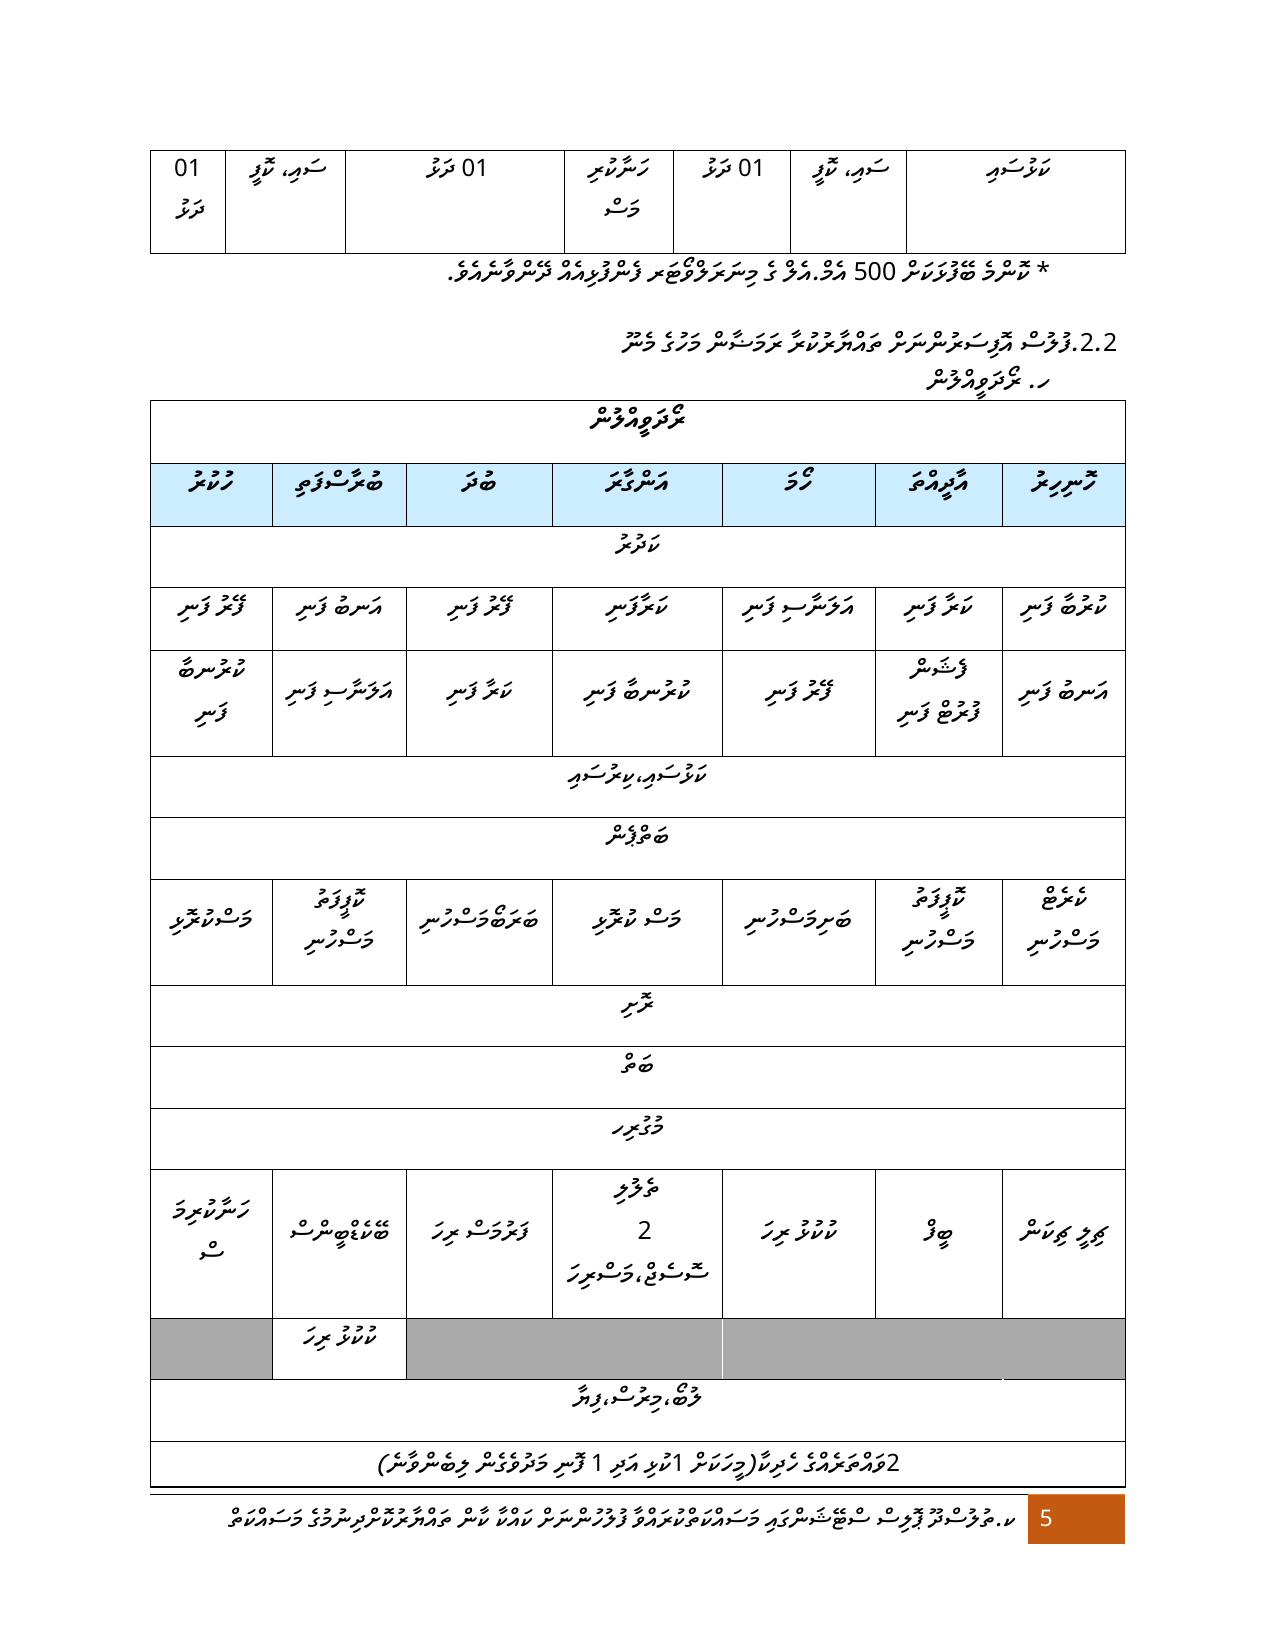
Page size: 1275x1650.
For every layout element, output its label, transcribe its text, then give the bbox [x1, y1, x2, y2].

table_cell ކަރާ ފަނި [876, 588, 1002, 650]
table_cell ހުކުރު [151, 464, 272, 526]
table_cell ހޯމަ [723, 464, 875, 526]
text 2.2.ފުލުސް އޮފިސަރުންނަށް ތައްޔާރުކުރާ ރަމަޟާން މަހުގެ މެނޫ [150, 325, 1122, 362]
table_cell ބަތްޕެން [151, 818, 1125, 879]
table_cell ކަރާ ފަނި [407, 651, 552, 756]
table_cell ފަރުމަސް ރިހަ [407, 1170, 552, 1318]
table_cell ކަދުރު [151, 527, 1125, 587]
table_cell މަސް ކުރޮޅި [553, 880, 722, 984]
table_cell ލުބޯ،މިރުސް،ފިޔާ [151, 1379, 1125, 1441]
table_cell ތެލުލި 2ސޮސެޖް،މަސްރިހަ [553, 1170, 722, 1318]
table_cell ކުރުނބާ ފަނި [151, 651, 272, 756]
table_cell ޗިލީ ޗިކަން [1003, 1170, 1125, 1318]
table_cell ބޭކެޑްބީންސް [273, 1170, 406, 1318]
table_cell [1003, 1319, 1125, 1379]
table_cell މުގުރިހ [151, 1109, 1125, 1169]
table_cell 2ވައްތަރެއްގެ ހެދިކާ(މީހަކަށް 1ކުޅި އަދި 1 ފޮނި މަދުވެގެން ލިބެންވާނެ) [151, 1442, 1125, 1486]
table_cell ކަޅުސައި [907, 151, 1125, 252]
table_cell ފޭރު ފަނި [723, 651, 875, 756]
table_cell އަލަނާސި ފަނި [723, 588, 875, 650]
table_cell ފެޝަން ފުރުޓް ފަނި [876, 651, 1002, 756]
table_cell [151, 1319, 272, 1379]
table_cell އާދީއްތަ [876, 464, 1002, 526]
table_cell [875, 1319, 1003, 1379]
table_cell ކުކުޅު ރިހަ [273, 1319, 406, 1379]
table_cell ހަނާކުރިމަސް [151, 1170, 272, 1318]
table_cell ބަތް [151, 1047, 1125, 1107]
table_cell ހޮނިހިރު [1003, 464, 1125, 526]
table_cell ބީފް [876, 1170, 1002, 1318]
text ހ. ރޯދަވީއްލުން [150, 362, 1080, 399]
table_cell ކެރެޓް މަސްހުނި [1003, 880, 1125, 984]
table_cell ފޭރު ފަނި [151, 588, 272, 650]
table_cell ކުރުބާ ފަނި [1003, 588, 1125, 650]
table_cell ކުކުޅު ރިހަ [723, 1170, 875, 1318]
table_cell 01 ދަޅު [346, 151, 564, 252]
table_cell ސައި، ކޮފީ [791, 151, 906, 252]
table_cell ކޮޕީފަތު މަސްހުނި [876, 880, 1002, 984]
table_cell ކޮޕީފަތު މަސްހުނި [273, 880, 406, 984]
table_header ރޯދަވީއްލުން [151, 401, 1125, 462]
table_cell ރޮށި [151, 986, 1125, 1046]
table_cell [553, 1319, 722, 1379]
table_cell [407, 1319, 553, 1379]
table_cell ކަޅުސައި،ކިރުސައި [151, 757, 1125, 817]
table_cell އަންގާރަ [553, 464, 722, 526]
table_cell މަސްކުރޮޅި [151, 880, 272, 984]
table_cell 01 ދަޅު [674, 151, 790, 252]
table_cell 01 ދަޅު [151, 151, 225, 252]
table_cell [723, 1319, 875, 1379]
table_cell ކަރާފަނި [553, 588, 722, 650]
table_cell ބަރަބޯމަސްހުނި [407, 880, 552, 984]
table_cell ކުރުނބާ ފަނި [553, 651, 722, 756]
text * ކޮންމެ ބޭފުޅަކަށް 500 އެމް.އެލް ގެ މިނަރަލްވޯޓަރ ފެންފުޅިއެއް ދޭންވާނެއެވެ. [150, 254, 1080, 291]
table_cell ބުދަ [407, 464, 552, 526]
table_cell އަނބު ފަނި [1003, 651, 1125, 756]
table_cell އަނބު ފަނި [273, 588, 406, 650]
table_cell ބަށިމަސްހުނި [723, 880, 875, 984]
table_cell ހަނާކުރި މަސް [565, 151, 673, 252]
table_cell އަލަނާސި ފަނި [273, 651, 406, 756]
table_cell ސައި، ކޮފީ [226, 151, 345, 252]
table_cell ބުރާސްފަތި [273, 464, 406, 526]
table_cell ފޭރު ފަނި [407, 588, 552, 650]
